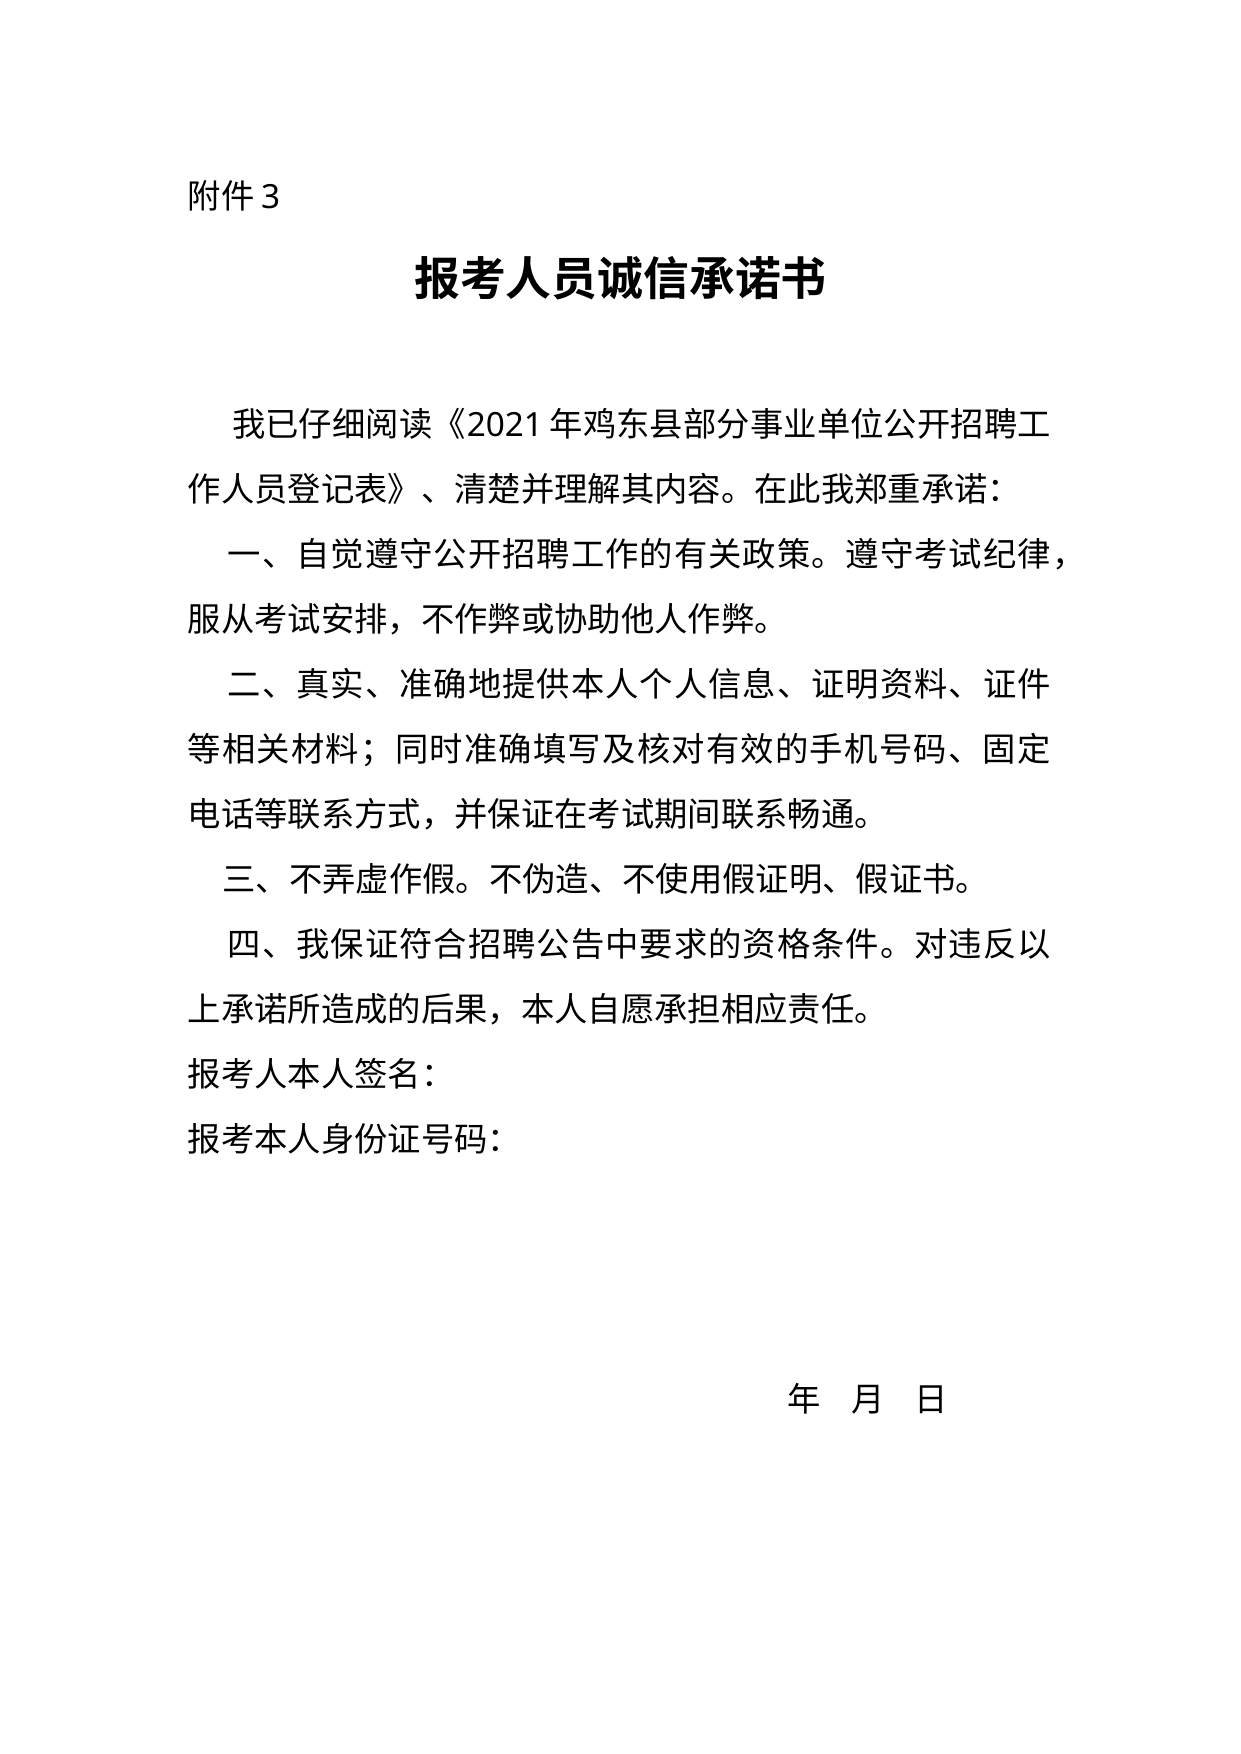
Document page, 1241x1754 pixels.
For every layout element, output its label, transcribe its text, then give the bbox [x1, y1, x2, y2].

text 二、真实、准确地提供本人个人信息、证明资料、证件等相关材料；同时准确填写及核对有效的手机号码、固定电话等联系方式，并保证在考试期间联系畅通。 [187, 649, 1053, 844]
text 我已仔细阅读《2021年鸡东县部分事业单位公开招聘工作人员登记表》、清楚并理解其内容。在此我郑重承诺： [187, 389, 1053, 519]
text 一、自觉遵守公开招聘工作的有关政策。遵守考试纪律，服从考试安排，不作弊或协助他人作弊。 [187, 519, 1053, 649]
text 报考人本人签名： [187, 1039, 1053, 1104]
text 四、我保证符合招聘公告中要求的资格条件。对违反以上承诺所造成的后果，本人自愿承担相应责任。 [187, 909, 1053, 1039]
text 三、不弄虚作假。不伪造、不使用假证明、假证书。 [187, 844, 1053, 909]
text 报考本人身份证号码： [187, 1104, 1053, 1169]
text 报考人员诚信承诺书 [187, 227, 1053, 324]
text 附件3 [187, 162, 1053, 227]
text 年 月 日 [187, 1364, 1053, 1429]
